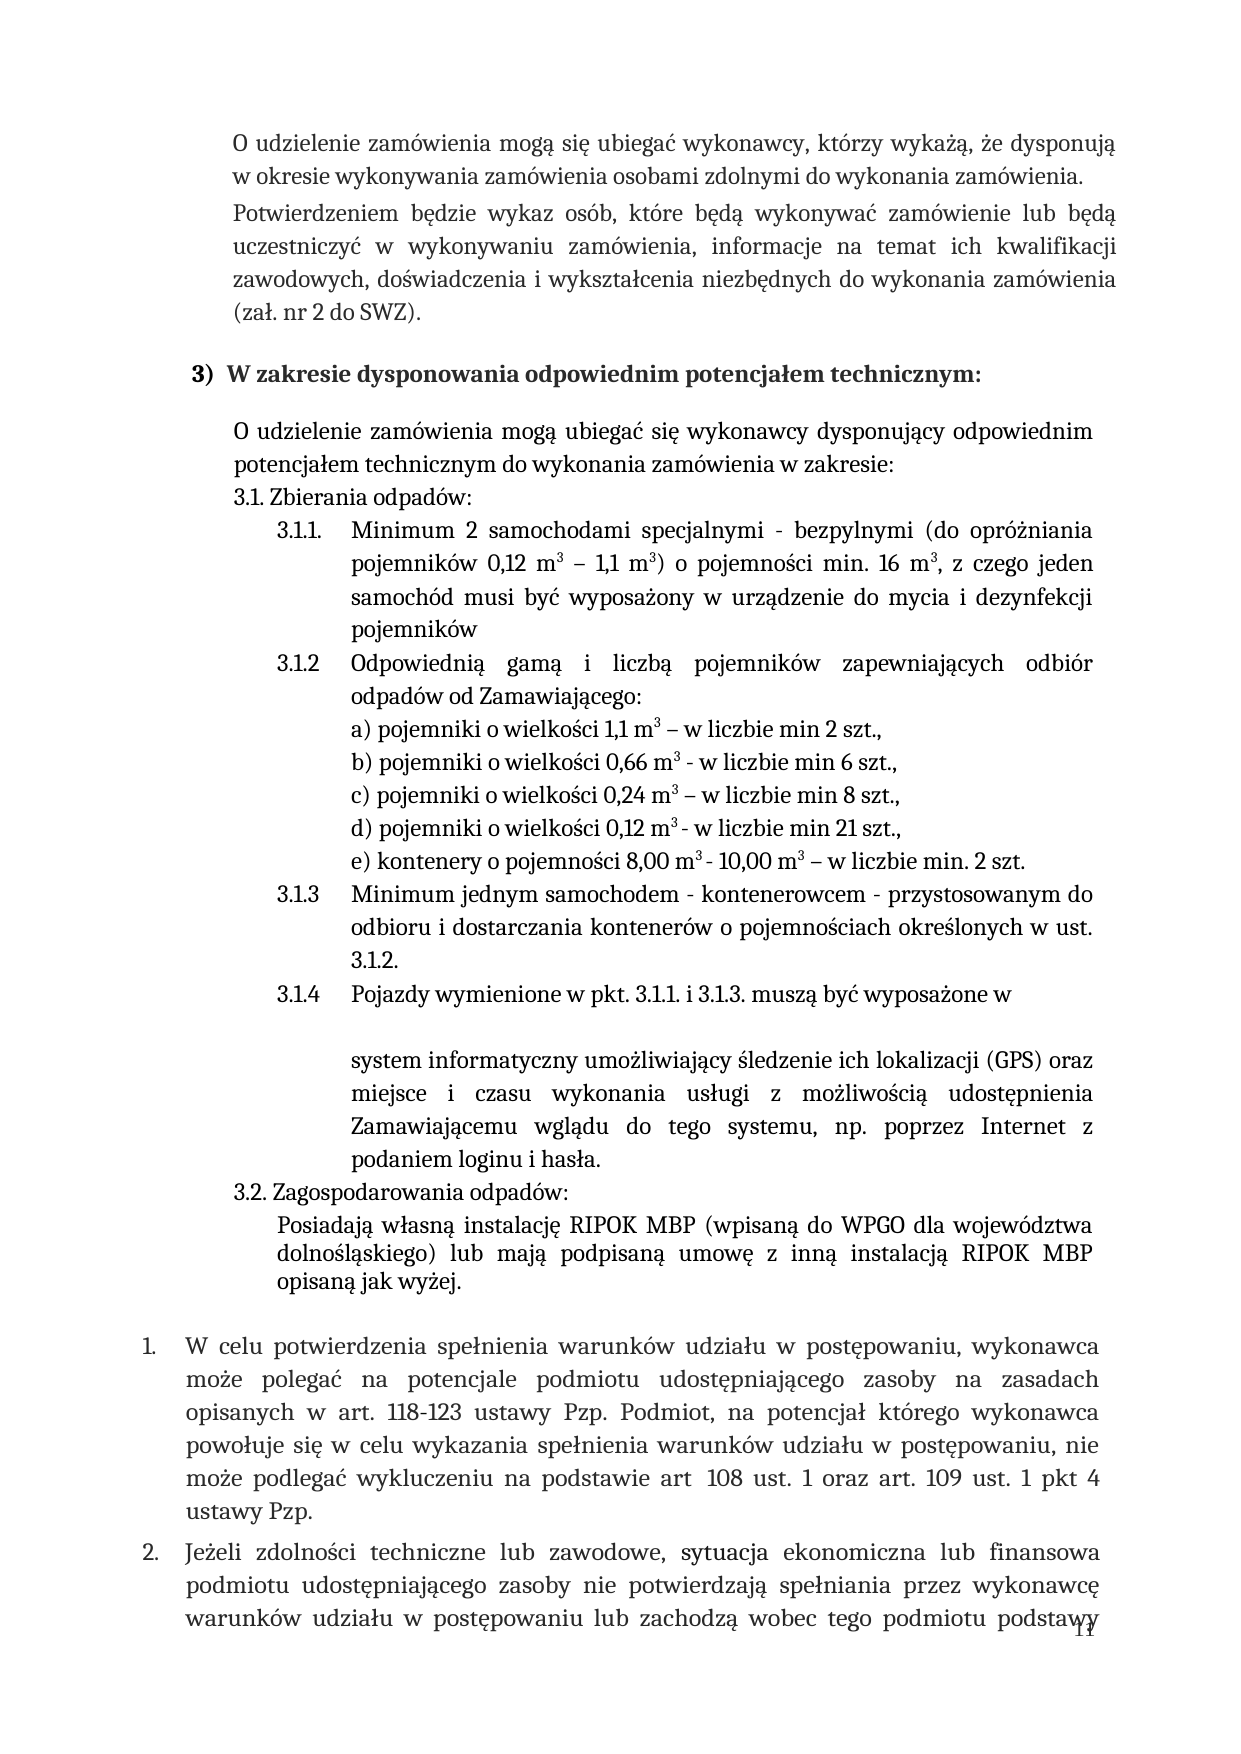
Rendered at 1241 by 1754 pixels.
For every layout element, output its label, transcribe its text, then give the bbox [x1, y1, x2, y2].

list 3.2. Zagospodarowania odpadów: [233, 1178, 1094, 1207]
list O udzielenie zamówienia mogą ubiegać się wykonawcy dysponujący odpowiednim potencjałem technicznym do wykonania zamówienia w zakresie: [233, 417, 1094, 479]
list 3.1.2 Odpowiednią gamą i liczbą pojemników zapewniających odbiór odpadów od Zamawiającego: [277, 648, 1094, 710]
list b) pojemniki o wielkości 0,66 m3 - w liczbie min 6 szt., [351, 748, 1094, 777]
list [142, 1538, 1101, 1633]
text Potwierdzeniem będzie wykaz osób, które będą wykonywać zamówienie lub będą uczestniczyć w wykonywaniu zamówienia, informacje na temat ich kwalifikacji zawodowych, doświadczenia i wykształcenia niezbędnych do wykonania zamówienia (zał. nr 2 do SWZ). [233, 199, 1117, 327]
list W celu potwierdzenia spełnienia warunków udziału w postępowaniu, wykonawca może polegać na potencjale podmiotu udostępniającego zasoby na zasadach opisanych w art. 118-123 ustawy Pzp. Podmiot, na potencjał którego wykonawca powołuje się w celu wykazania spełnienia warunków udziału w postępowaniu, nie może podlegać wykluczeniu na podstawie art 108 ust. 1 oraz art. 109 ust. 1 pkt 4 ustawy Pzp. [142, 1332, 1101, 1526]
text O udzielenie zamówienia mogą się ubiegać wykonawcy, którzy wykażą, że dysponują w okresie wykonywania zamówienia osobami zdolnymi do wykonania zamówienia. [233, 129, 1117, 191]
list c) pojemniki o wielkości 0,24 m3 – w liczbie min 8 szt., [351, 781, 1094, 810]
list e) kontenery o pojemności 8,00 m3 - 10,00 m3 – w liczbie min. 2 szt. [351, 847, 1094, 876]
list system informatyczny umożliwiający śledzenie ich lokalizacji (GPS) oraz miejsce i czasu wykonania usługi z możliwością udostępnienia Zamawiającemu wglądu do tego systemu, np. poprzez Internet z podaniem loginu i hasła. [351, 1046, 1094, 1173]
list 3.1.3 Minimum jednym samochodem - kontenerowcem - przystosowanym do odbioru i dostarczania kontenerów o pojemnościach określonych w ust. 3.1.2. [277, 880, 1094, 975]
list 3.1.4 Pojazdy wymienione w pkt. 3.1.1. i 3.1.3. muszą być wyposażone w [277, 979, 1094, 1008]
list a) pojemniki o wielkości 1,1 m3 – w liczbie min 2 szt., [351, 715, 1094, 743]
list Posiadają własną instalację RIPOK MBP (wpisaną do WPGO dla województwa dolnośląskiego) lub mają podpisaną umowę z inną instalacją RIPOK MBP opisaną jak wyżej. [277, 1211, 1094, 1296]
list 3.1.1. Minimum 2 samochodami specjalnymi - bezpylnymi (do opróżniania pojemników 0,12 m3 – 1,1 m3) o pojemności min. 16 m3, z czego jeden samochód musi być wyposażony w urządzenie do mycia i dezynfekcji pojemników [277, 516, 1094, 644]
list d) pojemniki o wielkości 0,12 m3 - w liczbie min 21 szt., [351, 814, 1094, 843]
list W zakresie dysponowania odpowiednim potencjałem technicznym: [192, 360, 1094, 388]
list 3.1. Zbierania odpadów: [233, 483, 1094, 512]
